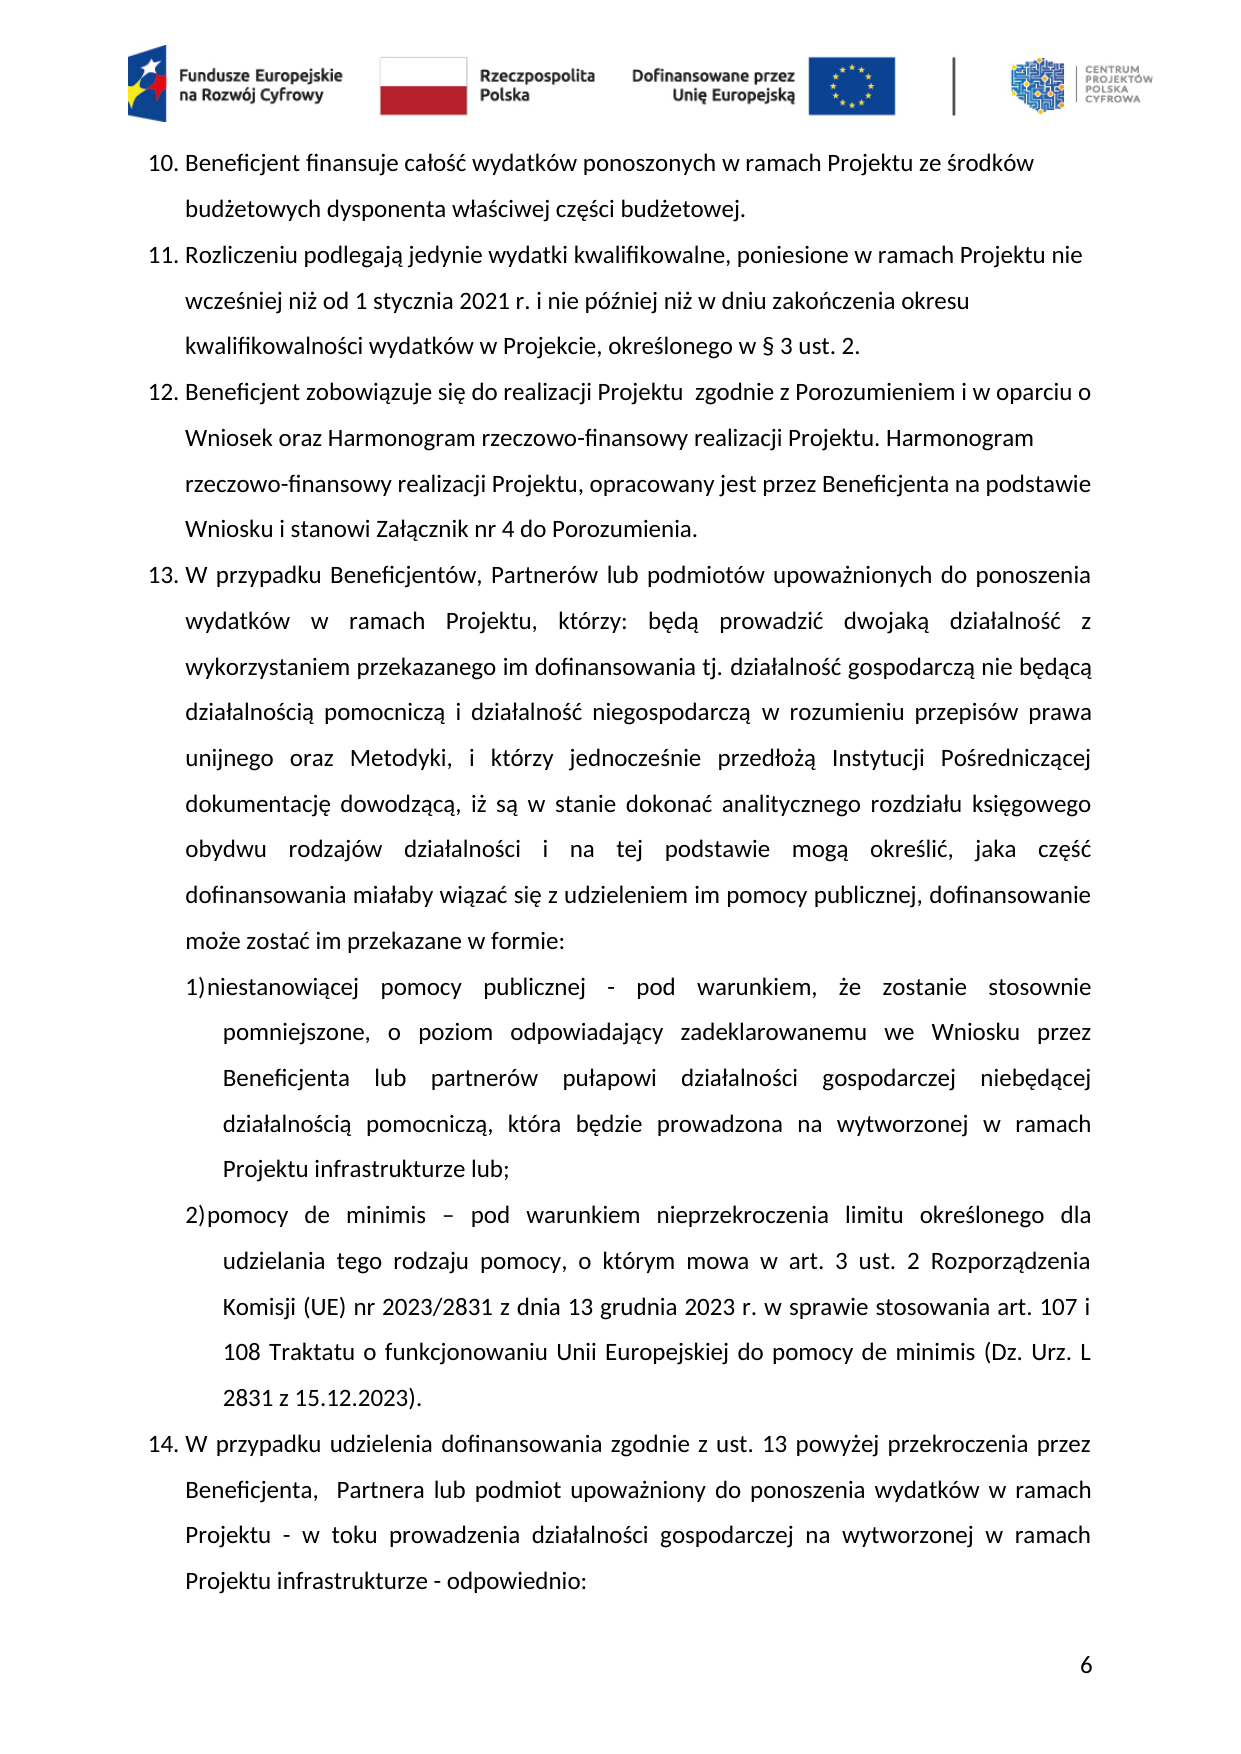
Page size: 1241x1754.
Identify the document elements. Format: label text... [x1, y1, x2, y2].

list Rozliczeniu podlegają jedynie wydatki kwalifikowalne, poniesione w ramach Projektu nie wcześniej niż od 1 stycznia 2021 r. i nie później niż w dniu zakończenia okresu kwalifikowalności wydatków w Projekcie, określonego w § 3 ust. 2. [148, 239, 1093, 361]
picture [128, 45, 1153, 122]
list Beneficjent finansuje całość wydatków ponoszonych w ramach Projektu ze środków budżetowych dysponenta właściwej części budżetowej. [148, 148, 1093, 224]
list pomocy de minimis – pod warunkiem nieprzekroczenia limitu określonego dla udzielania tego rodzaju pomocy, o którym mowa w art. 3 ust. 2 Rozporządzenia Komisji (UE) nr 2023/2831 z dnia 13 grudnia 2023 r. w sprawie stosowania art. 107 i 108 Traktatu o funkcjonowaniu Unii Europejskiej do pomocy de minimis (Dz. Urz. L 2831 z 15.12.2023). [185, 1199, 1093, 1413]
list W przypadku udzielenia dofinansowania zgodnie z ust. 13 powyżej przekroczenia przez Beneficjenta, Partnera lub podmiot upoważniony do ponoszenia wydatków w ramach Projektu - w toku prowadzenia działalności gospodarczej na wytworzonej w ramach Projektu infrastrukturze - odpowiednio: [148, 1428, 1093, 1596]
list niestanowiącej pomocy publicznej - pod warunkiem, że zostanie stosownie pomniejszone, o poziom odpowiadający zadeklarowanemu we Wniosku przez Beneficjenta lub partnerów pułapowi działalności gospodarczej niebędącej działalnością pomocniczą, która będzie prowadzona na wytworzonej w ramach Projektu infrastrukturze lub; [185, 971, 1093, 1184]
list W przypadku Beneficjentów, Partnerów lub podmiotów upoważnionych do ponoszenia wydatków w ramach Projektu, którzy: będą prowadzić dwojaką działalność z wykorzystaniem przekazanego im dofinansowania tj. działalność gospodarczą nie będącą działalnością pomocniczą i działalność niegospodarczą w rozumieniu przepisów prawa unijnego oraz Metodyki, i którzy jednocześnie przedłożą Instytucji Pośredniczącej dokumentację dowodzącą, iż są w stanie dokonać analitycznego rozdziału księgowego obydwu rodzajów działalności i na tej podstawie mogą określić, jaka część dofinansowania miałaby wiązać się z udzieleniem im pomocy publicznej, dofinansowanie może zostać im przekazane w formie: [148, 559, 1093, 956]
list Beneficjent zobowiązuje się do realizacji Projektu zgodnie z Porozumieniem i w oparciu o Wniosek oraz Harmonogram rzeczowo-finansowy realizacji Projektu. Harmonogram rzeczowo-finansowy realizacji Projektu, opracowany jest przez Beneficjenta na podstawie Wniosku i stanowi Załącznik nr 4 do Porozumienia. [148, 376, 1093, 544]
